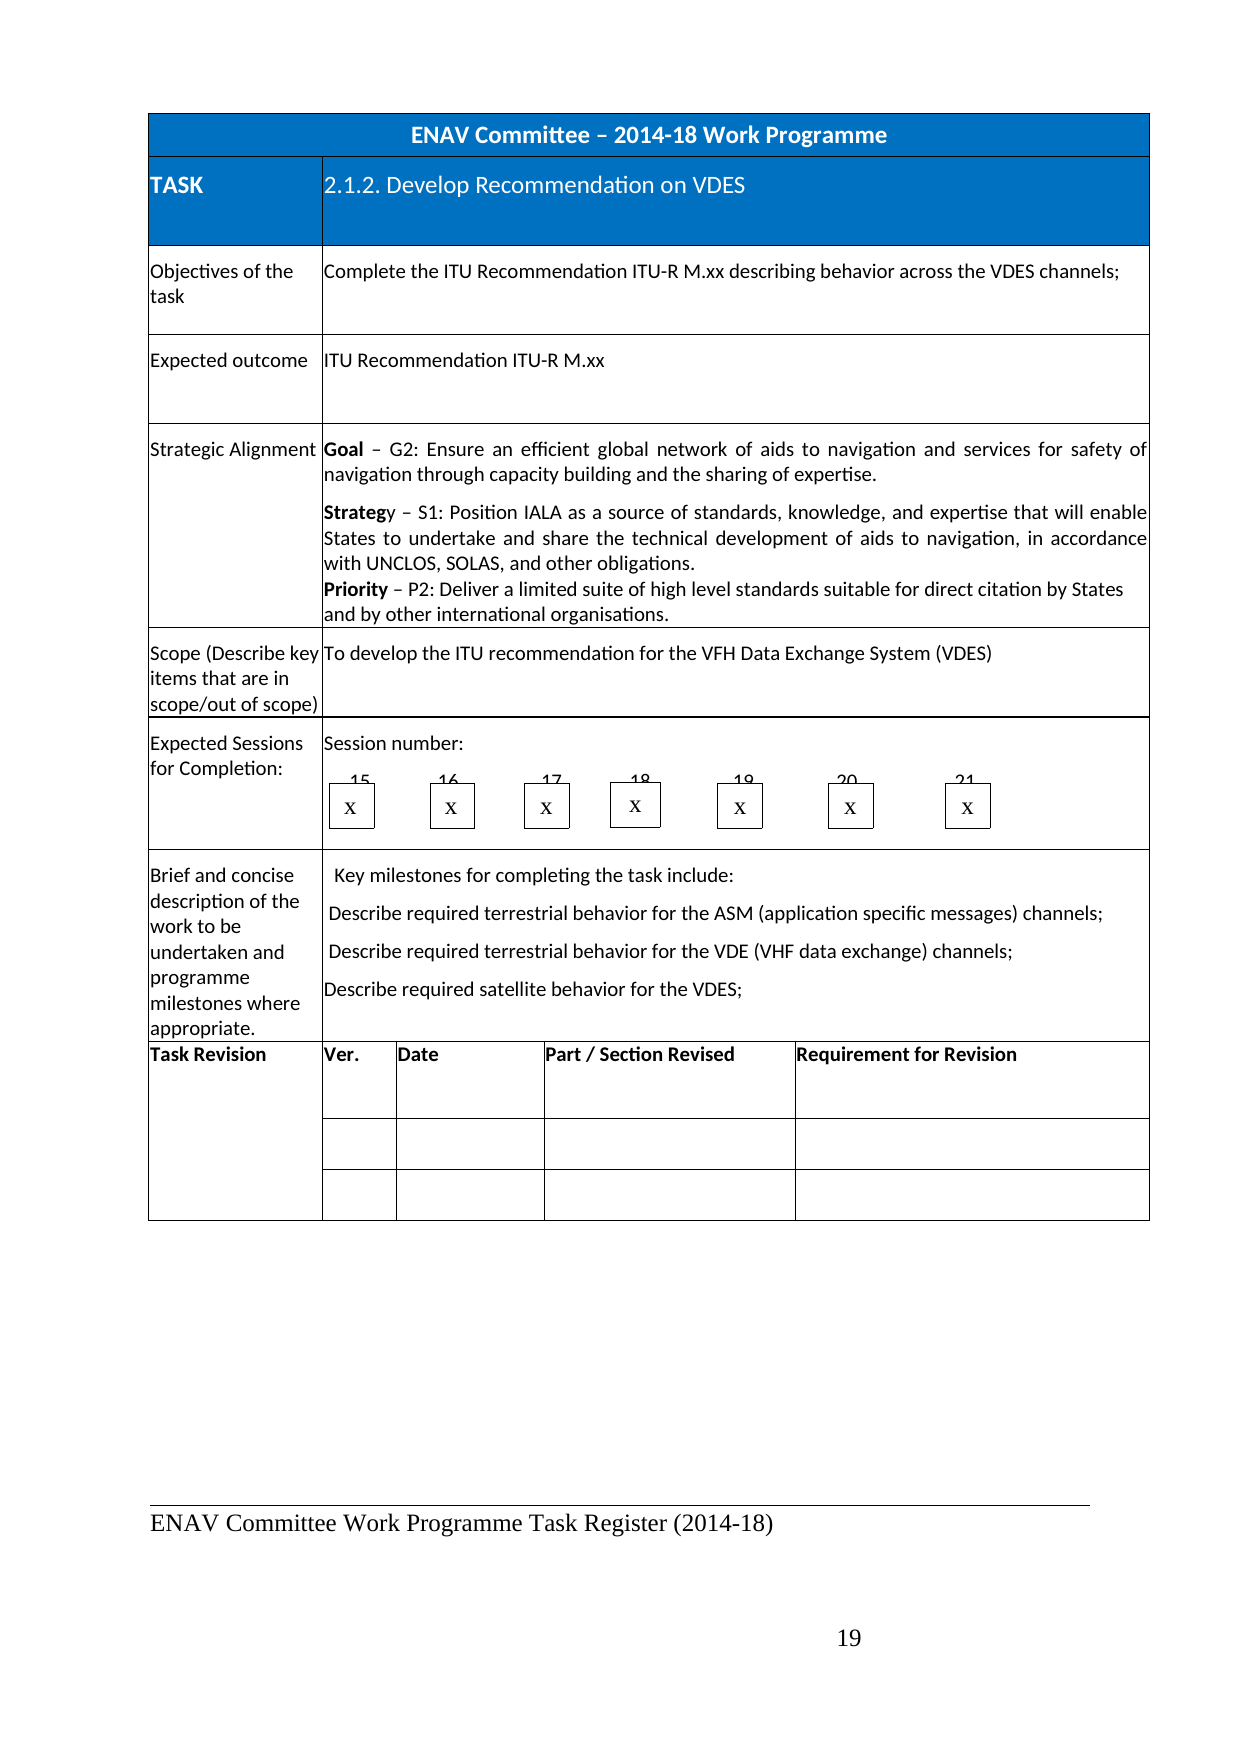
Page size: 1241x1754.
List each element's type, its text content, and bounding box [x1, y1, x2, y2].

table_cell [397, 1170, 544, 1220]
table_cell Goal – G2: Ensure an efficient global network of aids to navigation and services for safety of navigation through capacity building and the sharing of expertise. Strategy – S1: Position IALA as a source of standards, knowledge, and expertise that will enable States to undertake and share the technical development of aids to navigation, in accordance with UNCLOS, SOLAS, and other obligations. Priority – P2: Deliver a limited suite of high level standards suitable for direct citation by States and by other international organisations. [323, 424, 1149, 627]
table_cell [545, 1119, 795, 1169]
table_cell [796, 1119, 1149, 1169]
table_cell Scope (Describe key items that are in scope/out of scope) [149, 628, 322, 716]
table_cell [545, 1170, 795, 1220]
table_cell [796, 1170, 1149, 1220]
table_cell Task Revision [149, 1042, 322, 1220]
table_cell Objectives of the task [149, 246, 322, 334]
table_cell [323, 1170, 396, 1220]
table_cell Requirement for Revision [796, 1042, 1149, 1118]
table_cell To develop the ITU recommendation for the VFH Data Exchange System (VDES) [323, 628, 1149, 716]
table_cell Ver. [323, 1042, 396, 1118]
table_cell [323, 1119, 396, 1169]
table_header ENAV Committee – 2014-18 Work Programme [149, 114, 1149, 156]
table_cell Date [397, 1042, 544, 1118]
table_cell Complete the ITU Recommendation ITU-R M.xx describing behavior across the VDES channels; [323, 246, 1149, 334]
table_cell Strategic Alignment [149, 424, 322, 627]
table_cell Expected outcome [149, 335, 322, 423]
table_cell TASK [149, 157, 322, 245]
table_cell Key milestones for completing the task include: Describe required terrestrial behavior for the ASM (application specific messages) channels; Describe required terrestrial behavior for the VDE (VHF data exchange) channels; Describe required satellite behavior for the VDES; [323, 850, 1149, 1041]
table_cell Part / Section Revised [545, 1042, 795, 1118]
table_cell Expected Sessions for Completion: [149, 718, 322, 849]
table_cell 2.1.2. Develop Recommendation on VDES [323, 157, 1149, 245]
table_cell Brief and concise description of the work to be undertaken and programme milestones where appropriate. [149, 850, 322, 1041]
table_cell ITU Recommendation ITU-R M.xx [323, 335, 1149, 423]
table_cell Session number: 15 16 17 18 19 20 21 [323, 718, 1149, 849]
table_cell [397, 1119, 544, 1169]
